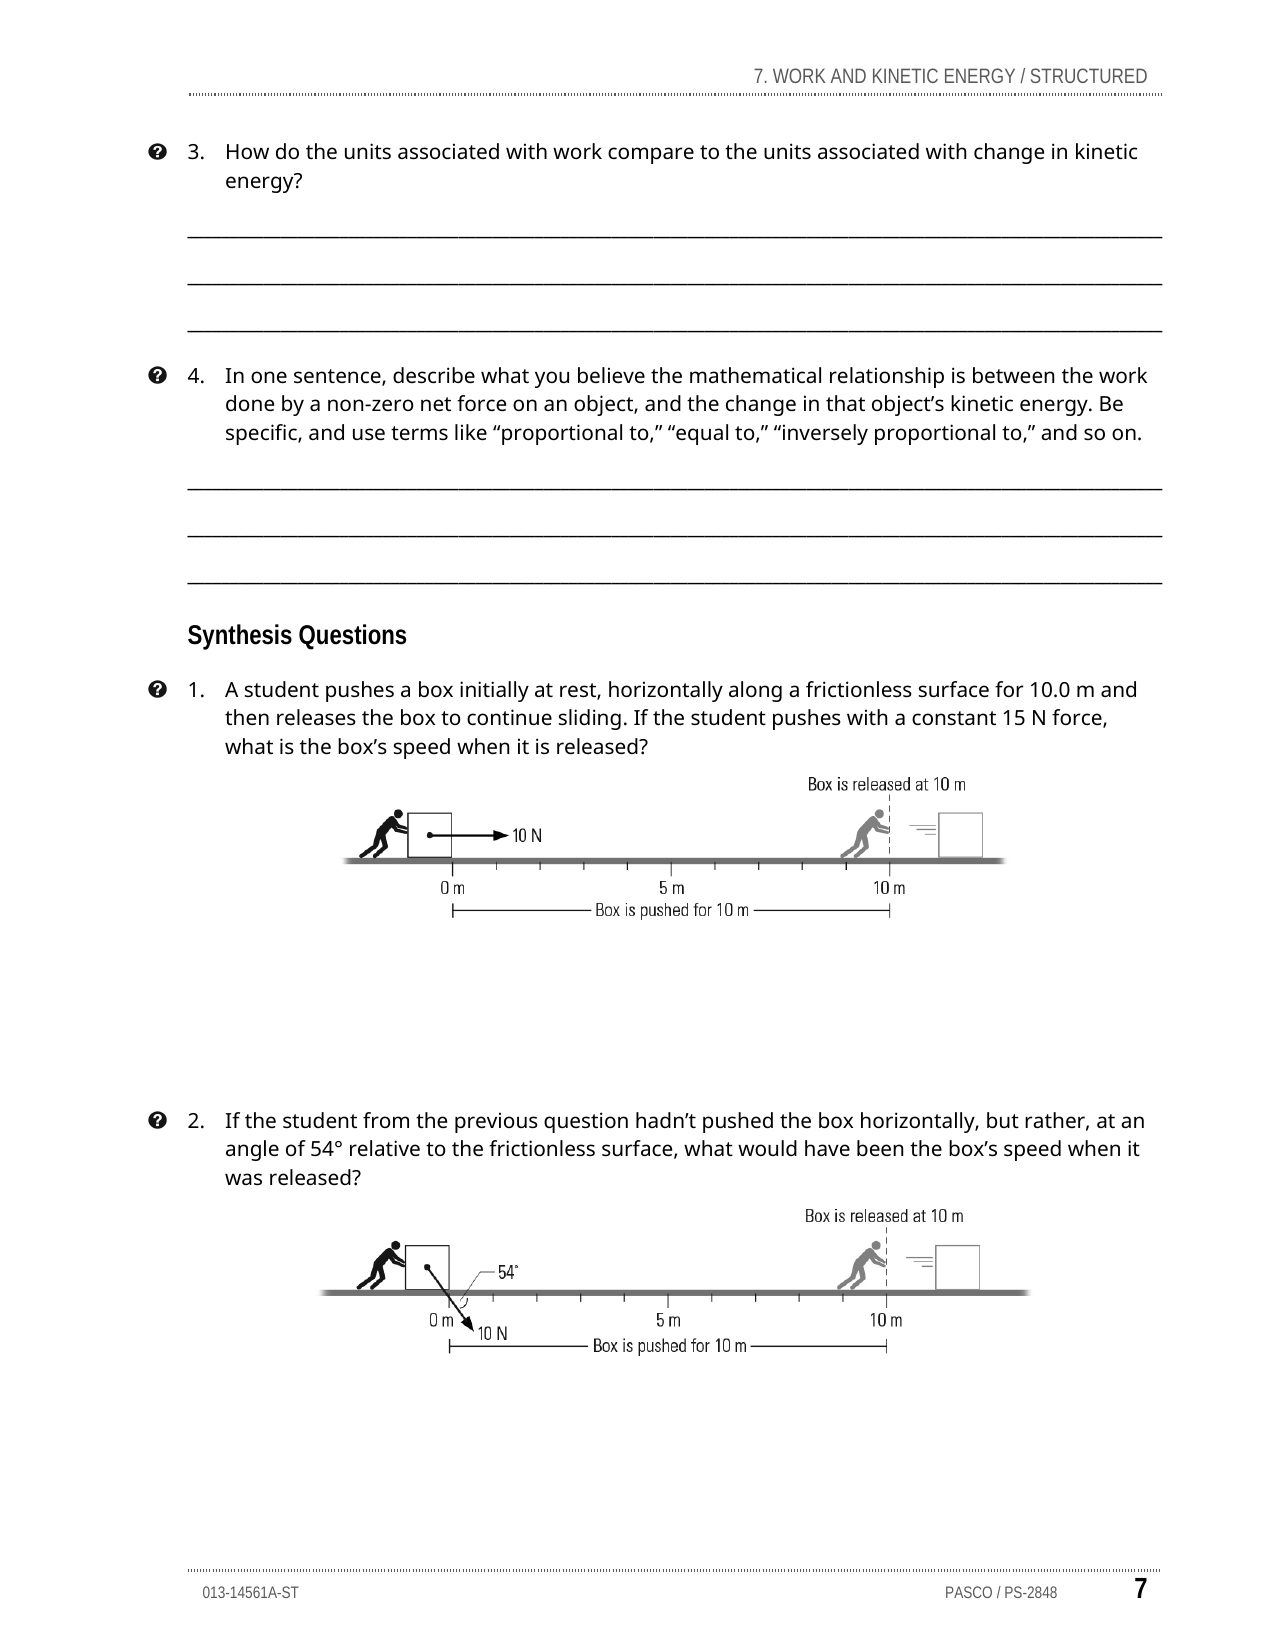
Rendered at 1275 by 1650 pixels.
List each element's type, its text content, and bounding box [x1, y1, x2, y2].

text 2. If the student from the previous question hadn’t pushed the box horizontally, but rather, at an angle of 54° relative to the frictionless surface, what would have been the box’s speed when it was released? [157, 1106, 1162, 1191]
picture [334, 772, 1016, 928]
text Synthesis Questions [187, 619, 1162, 650]
picture [148, 680, 167, 698]
text 3. How do the units associated with work compare to the units associated with change in kinetic energy? [157, 137, 1162, 194]
text 4. In one sentence, describe what you believe the mathematical relationship is between the work done by a non-zero net force on an object, and the change in that object’s kinetic energy. Be specific, and use terms like “proportional to,” “equal to,” “inversely proportional to,” and so on. [157, 361, 1162, 446]
picture [313, 1203, 1037, 1363]
picture [148, 366, 167, 384]
picture [148, 1111, 167, 1129]
text 1. A student pushes a box initially at rest, horizontally along a frictionless surface for 10.0 m and then releases the box to continue sliding. If the student pushes with a constant 15 N force, what is the box’s speed when it is released? [157, 675, 1162, 760]
picture [148, 143, 167, 160]
